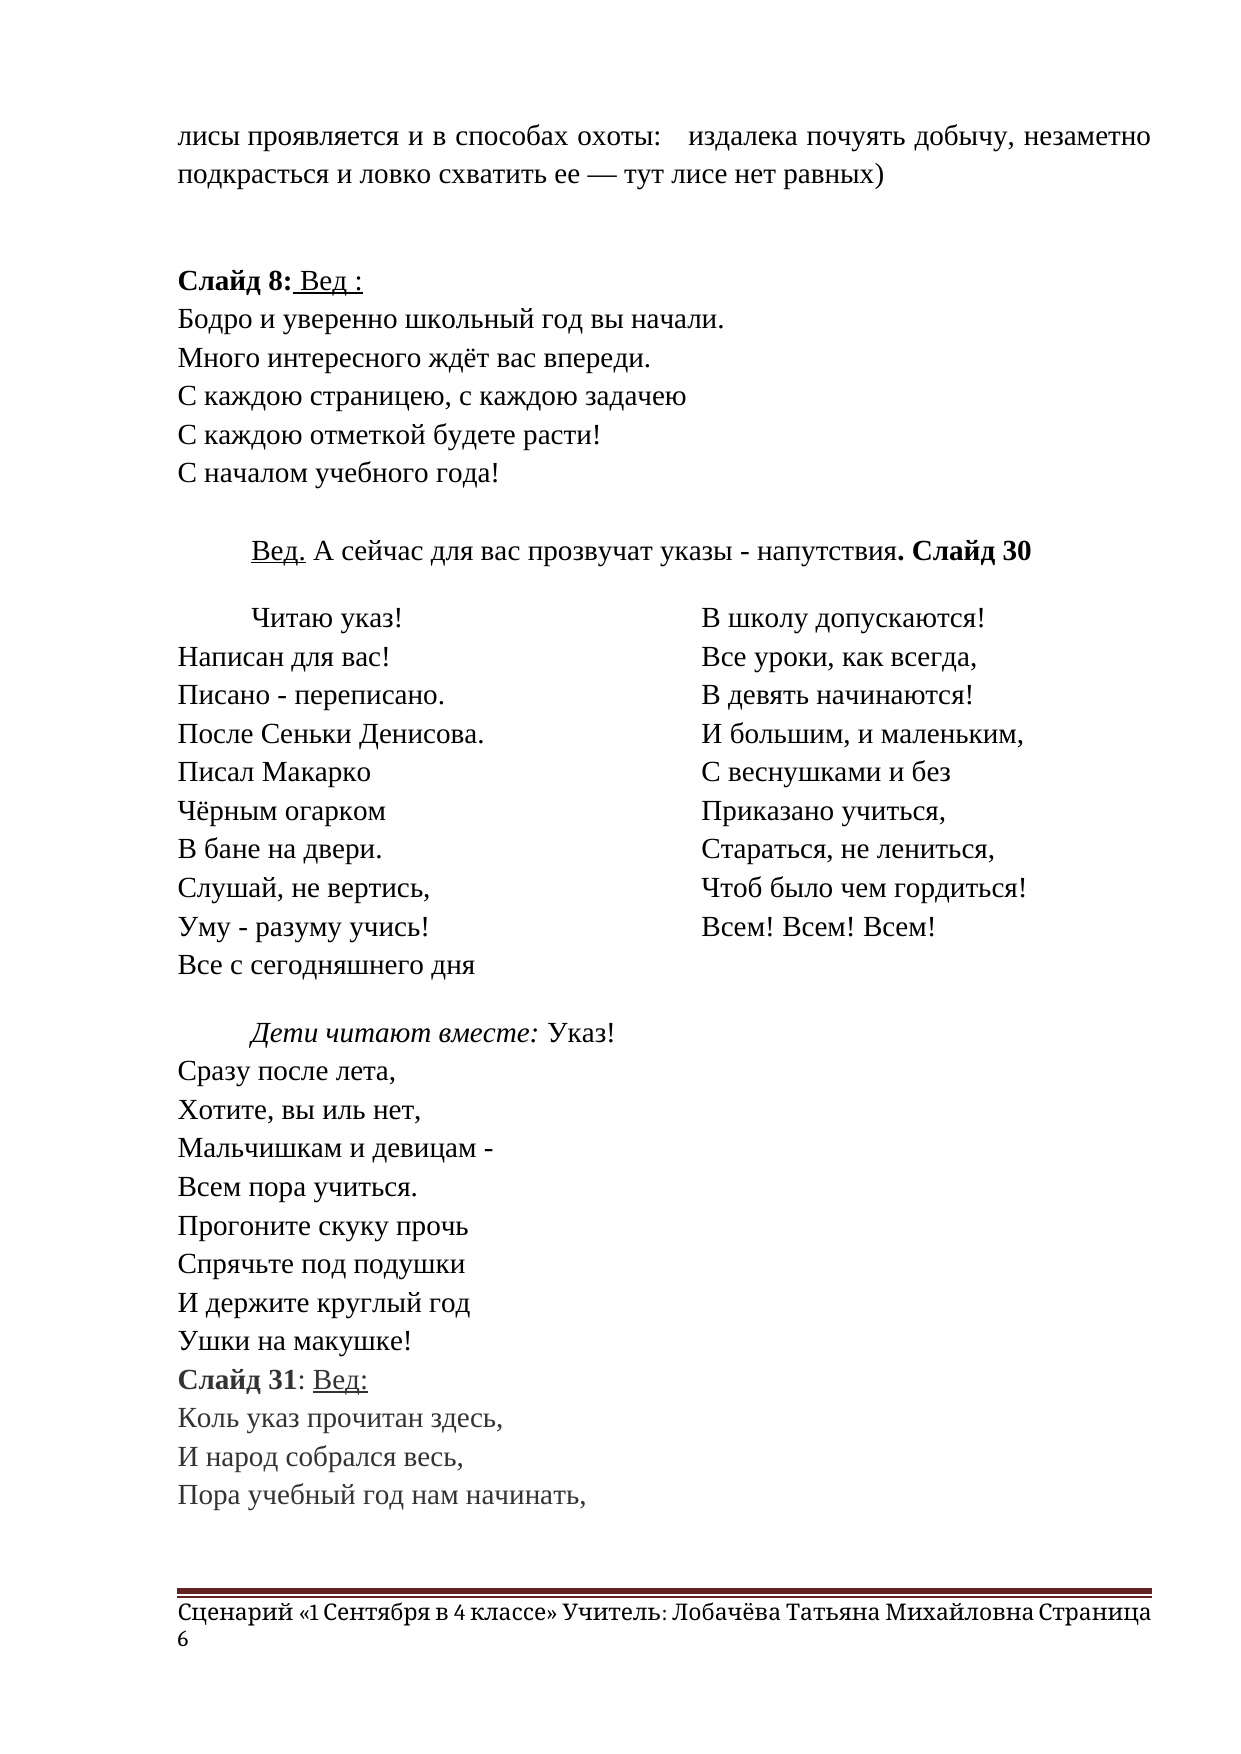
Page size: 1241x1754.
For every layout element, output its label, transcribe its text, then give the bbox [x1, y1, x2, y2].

text С началом учебного года! [177, 456, 1152, 489]
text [177, 118, 1152, 190]
text Вед. А сейчас для вас прозвучат указы - напутствия. Слайд 30 [177, 533, 1152, 566]
text С каждою отметкой будете расти! [177, 417, 1152, 451]
text Дети читают вместе: Указ! Сразу после лета, Хотите, вы иль нет, Мальчишкам и девицам - Всем пора учиться. Прогоните скуку прочь Спрячьте под подушки И держите круглый год Ушки на макушке! Слайд 31: Вед: [177, 1015, 1152, 1395]
text Читаю указ! Написан для вас! Писано - переписано. После Сеньки Денисова. Писал Макарко Чёрным огарком В бане на двери. Слушай, не вертись, Уму - разуму учись! Все с сегодняшнего дня В школу допускаются! Все уроки, как всегда, В девять начинаются! И большим, и маленьким, С веснушками и без Приказано учиться, Стараться, не лениться, Чтоб было чем гордиться! Всем! Всем! Всем! [177, 600, 627, 981]
text С каждою страницею, с каждою задачею [177, 378, 1152, 412]
text Читаю указ! Написан для вас! Писано - переписано. После Сеньки Денисова. Писал Макарко Чёрным огарком В бане на двери. Слушай, не вертись, Уму - разуму учись! Все с сегодняшнего дня В школу допускаются! Все уроки, как всегда, В девять начинаются! И большим, и маленьким, С веснушками и без Приказано учиться, Стараться, не лениться, Чтоб было чем гордиться! Всем! Всем! Всем! [701, 600, 1152, 942]
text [177, 1400, 1152, 1511]
text Бодро и уверенно школьный год вы начали. [177, 301, 1152, 335]
text Много интересного ждёт вас впереди. [177, 340, 1152, 373]
text Слайд 8: Вед : [177, 263, 1152, 296]
